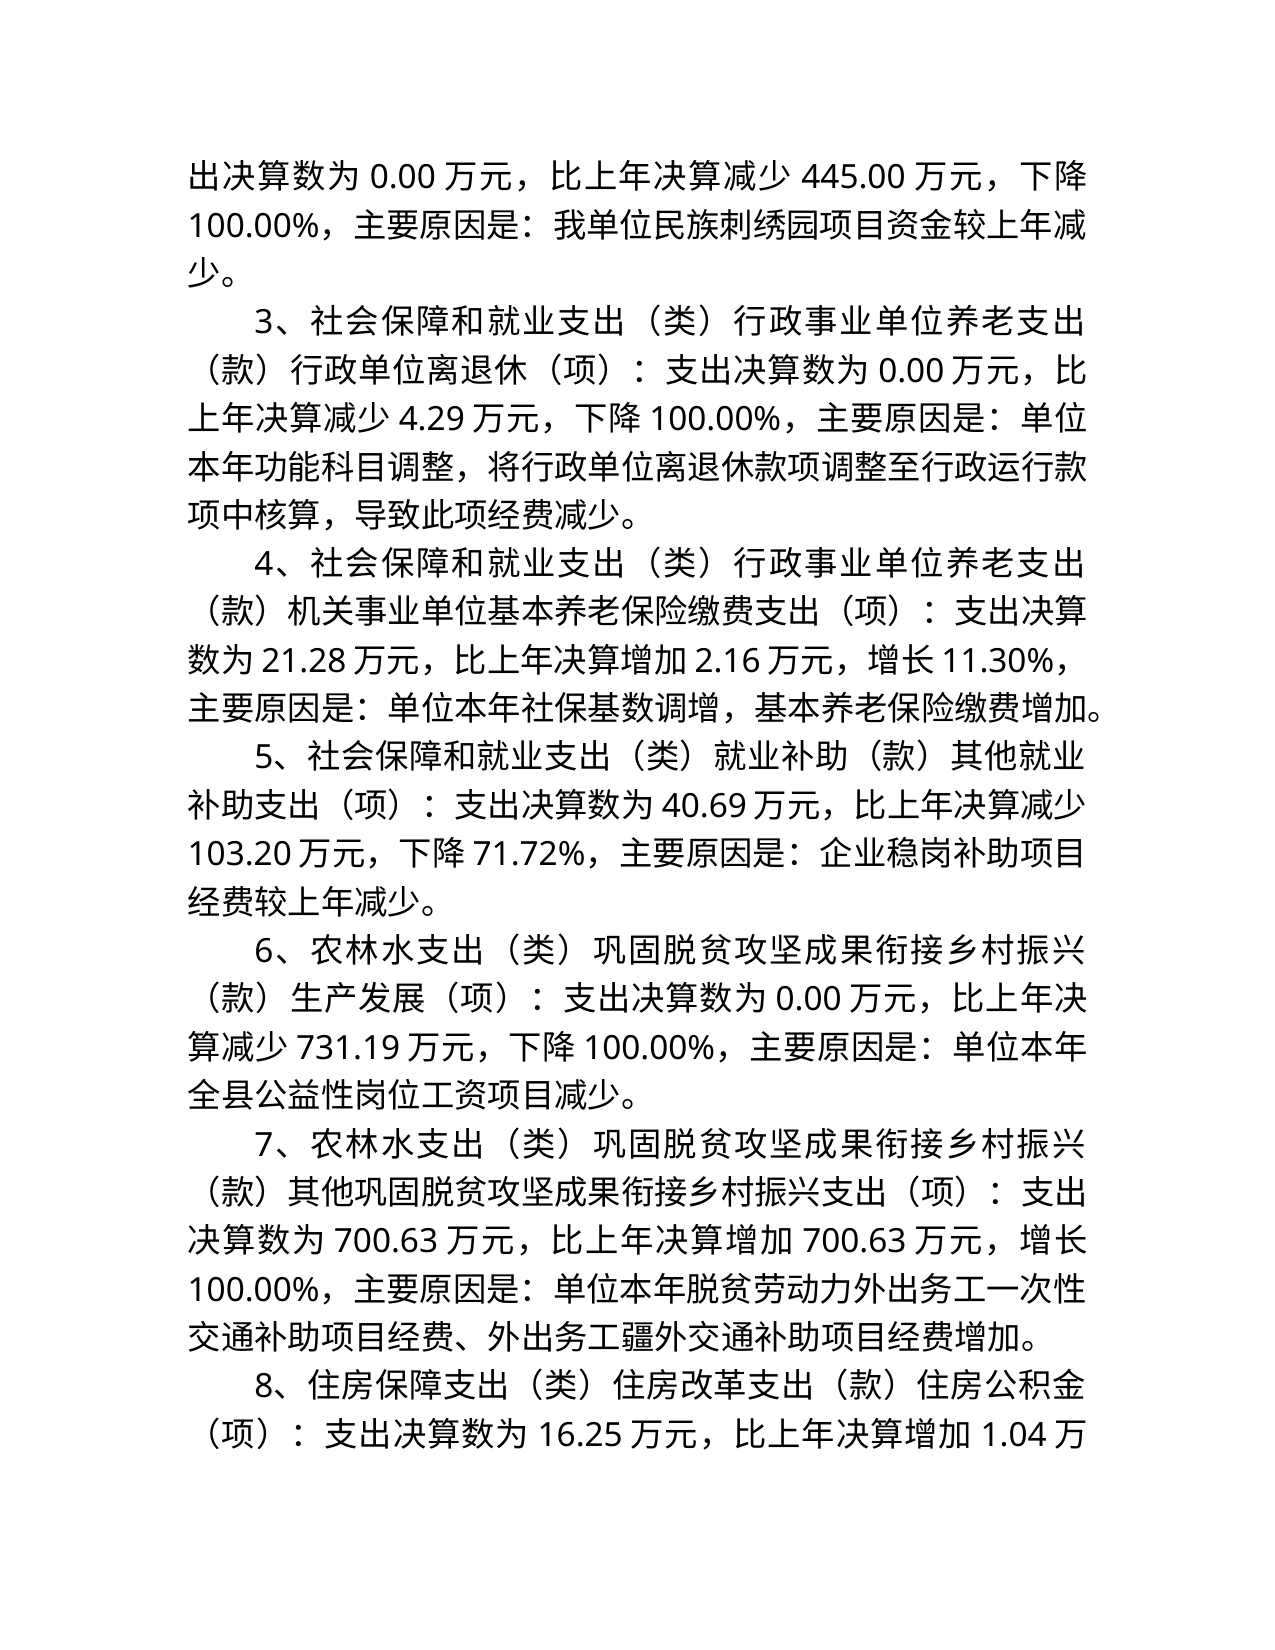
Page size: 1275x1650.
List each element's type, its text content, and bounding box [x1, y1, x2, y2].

text 4、社会保障和就业支出（类）行政事业单位养老支出（款）机关事业单位基本养老保险缴费支出（项）：支出决算数为21.28万元，比上年决算增加2.16万元，增长11.30%，主要原因是：单位本年社保基数调增，基本养老保险缴费增加。 [187, 537, 1087, 730]
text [187, 150, 1087, 295]
text 5、社会保障和就业支出（类）就业补助（款）其他就业补助支出（项）：支出决算数为40.69万元，比上年决算减少103.20万元，下降71.72%，主要原因是：企业稳岗补助项目经费较上年减少。 [187, 730, 1087, 924]
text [187, 1359, 1087, 1456]
text 6、农林水支出（类）巩固脱贫攻坚成果衔接乡村振兴（款）生产发展（项）：支出决算数为0.00万元，比上年决算减少731.19万元，下降100.00%，主要原因是：单位本年全县公益性岗位工资项目减少。 [187, 924, 1087, 1117]
text 3、社会保障和就业支出（类）行政事业单位养老支出（款）行政单位离退休（项）：支出决算数为0.00万元，比上年决算减少4.29万元，下降100.00%，主要原因是：单位本年功能科目调整，将行政单位离退休款项调整至行政运行款项中核算，导致此项经费减少。 [187, 295, 1087, 537]
text 7、农林水支出（类）巩固脱贫攻坚成果衔接乡村振兴（款）其他巩固脱贫攻坚成果衔接乡村振兴支出（项）：支出决算数为700.63万元，比上年决算增加700.63万元，增长100.00%，主要原因是：单位本年脱贫劳动力外出务工一次性交通补助项目经费、外出务工疆外交通补助项目经费增加。 [187, 1117, 1087, 1359]
